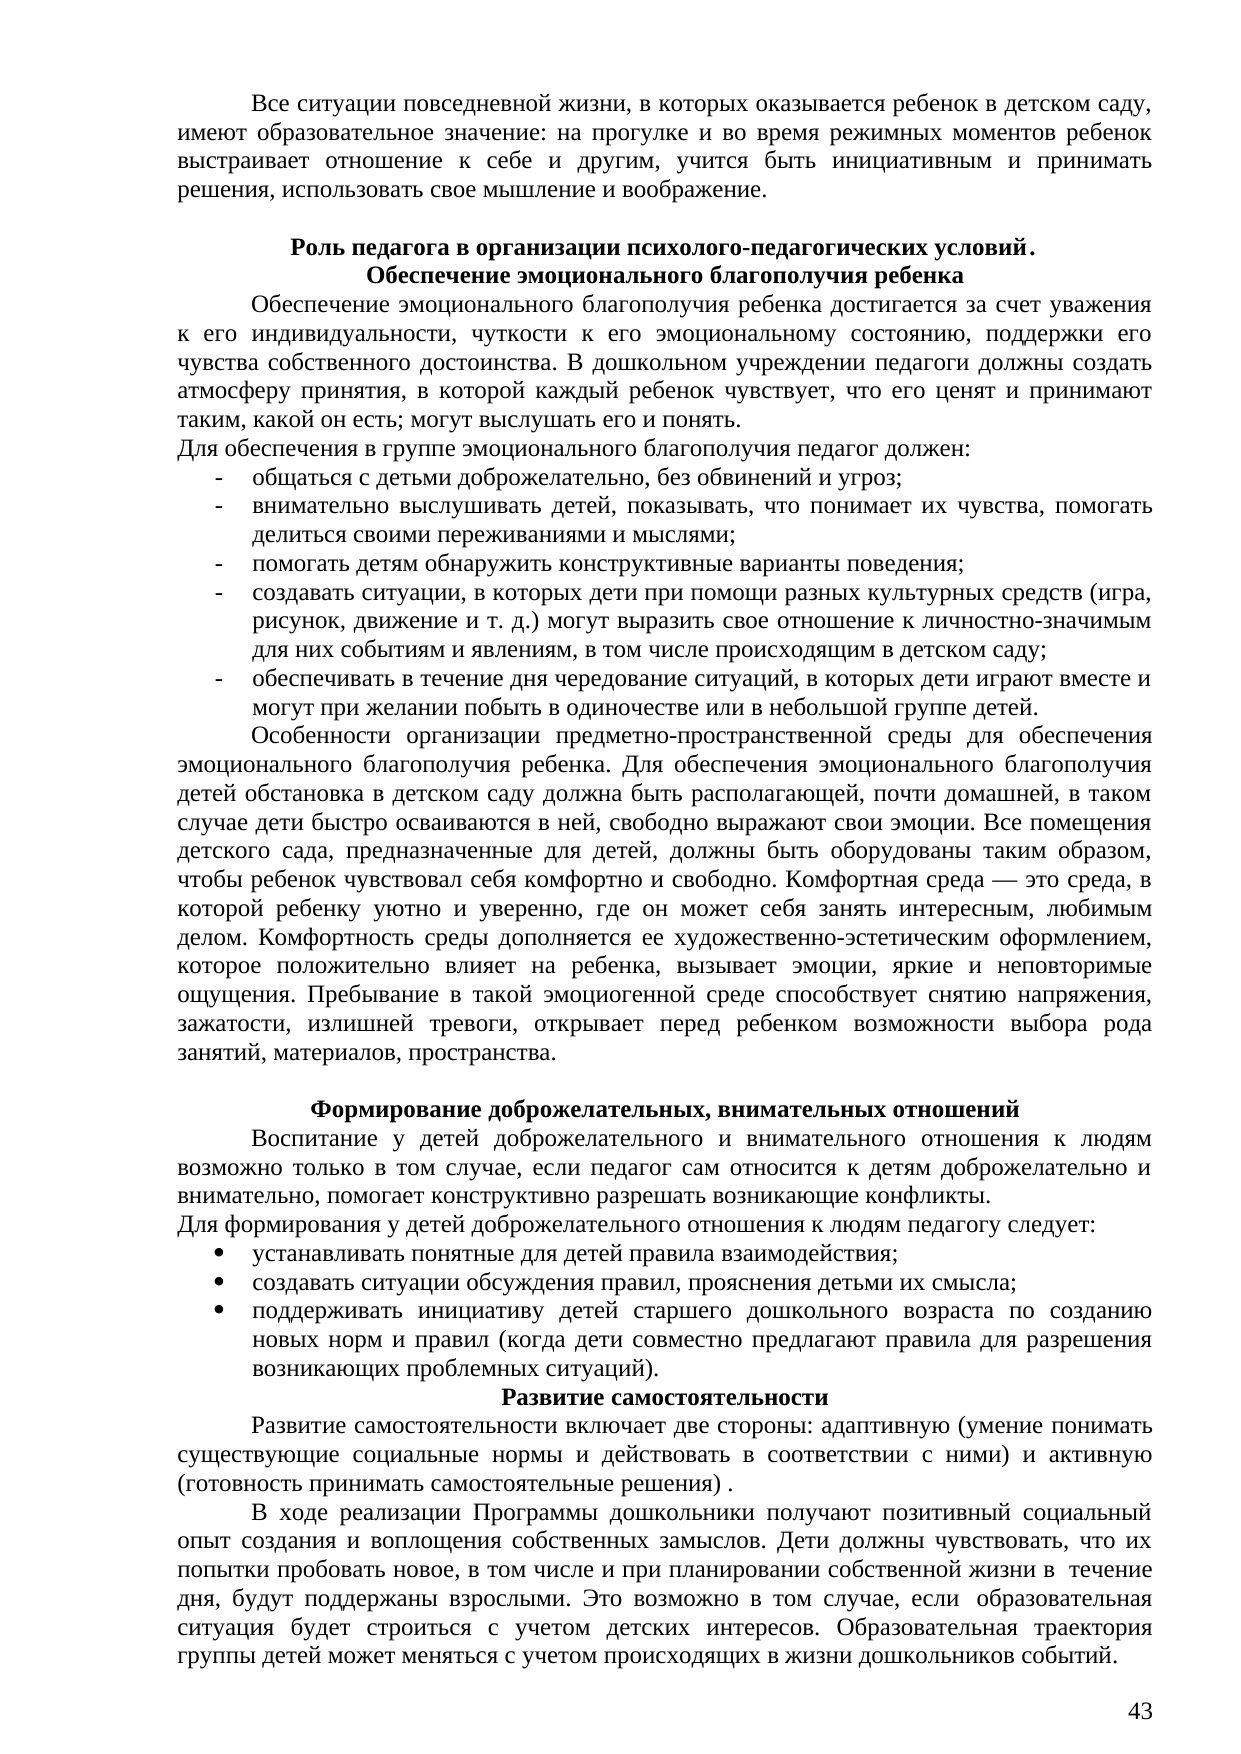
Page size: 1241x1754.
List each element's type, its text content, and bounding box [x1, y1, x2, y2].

text Для обеспечения в группе эмоционального благополучия педагог должен: [177, 433, 1153, 462]
text Воспитание у детей доброжелательного и внимательного отношения к людям возможно только в том случае, если педагог сам относится к детям доброжелательно и внимательно, помогает конструктивно разрешать возникающие конфликты. [177, 1123, 1153, 1209]
list внимательно выслушивать детей, показывать, что понимает их чувства, помогать делиться своими переживаниями и мыслями; [214, 491, 1153, 548]
text Развитие самостоятельности [177, 1382, 1153, 1411]
list устанавливать понятные для детей правила взаимодействия; [214, 1238, 1153, 1267]
text Все ситуации повседневной жизни, в которых оказывается ребенок в детском саду, имеют образовательное значение: на прогулке и во время режимных моментов ребенок выстраивает отношение к себе и другим, учится быть инициативным и принимать решения, использовать свое мышление и воображение. [177, 88, 1153, 203]
text Развитие самостоятельности включает две стороны: адаптивную (умение понимать существующие социальные нормы и действовать в соответствии с ними) и активную (готовность принимать самостоятельные решения) . [177, 1411, 1153, 1497]
text В ходе реализации Программы дошкольники получают позитивный социальный опыт создания и воплощения собственных замыслов. Дети должны чувствовать, что их попытки пробовать новое, в том числе и при планировании собственной жизни в течение дня, будут поддержаны взрослыми. Это возможно в том случае, если образовательная ситуация будет строиться с учетом детских интересов. Образовательная траектория группы детей может меняться с учетом происходящих в жизни дошкольников событий. [177, 1497, 1153, 1669]
list создавать ситуации обсуждения правил, прояснения детьми их смысла; [214, 1267, 1153, 1296]
list помогать детям обнаружить конструктивные варианты поведения; [214, 548, 1153, 577]
list общаться с детьми доброжелательно, без обвинений и угроз; [214, 462, 1153, 491]
text Обеспечение эмоционального благополучия ребенка достигается за счет уважения к его индивидуальности, чуткости к его эмоциональному состоянию, поддержки его чувства собственного достоинства. В дошкольном учреждении педагоги должны создать атмосферу принятия, в которой каждый ребенок чувствует, что его ценят и принимают таким, какой он есть; могут выслушать его и понять. [177, 289, 1153, 433]
list поддерживать инициативу детей старшего дошкольного возраста по созданию новых норм и правил (когда дети совместно предлагают правила для разрешения возникающих проблемных ситуаций). [214, 1296, 1153, 1382]
text Обеспечение эмоционального благополучия ребенка [177, 261, 1153, 289]
list создавать ситуации, в которых дети при помощи разных культурных средств (игра, рисунок, движение и т. д.) могут выразить свое отношение к личностно-значимым для них событиям и явлениям, в том числе происходящим в детском саду; [214, 577, 1153, 663]
text Роль педагога в организации психолого-педагогических условий . [177, 232, 1153, 261]
text Особенности организации предметно-пространственной среды для обеспечения эмоционального благополучия ребенка. Для обеспечения эмоционального благополучия детей обстановка в детском саду должна быть располагающей, почти домашней, в таком случае дети быстро осваиваются в ней, свободно выражают свои эмоции. Все помещения детского сада, предназначенные для детей, должны быть оборудованы таким образом, чтобы ребенок чувствовал себя комфортно и свободно. Комфортная среда — это среда, в которой ребенку уютно и уверенно, где он может себя занять интересным, любимым делом. Комфортность среды дополняется ее художественно-эстетическим оформлением, которое положительно влияет на ребенка, вызывает эмоции, яркие и неповторимые ощущения. Пребывание в такой эмоциогенной среде способствует снятию напряжения, зажатости, излишней тревоги, открывает перед ребенком возможности выбора рода занятий, материалов, пространства. [177, 721, 1153, 1066]
text Для формирования у детей доброжелательного отношения к людям педагогу следует: [177, 1209, 1153, 1238]
list обеспечивать в течение дня чередование ситуаций, в которых дети играют вместе и могут при желании побыть в одиночестве или в небольшой группе детей. [214, 663, 1153, 721]
text Формирование доброжелательных, внимательных отношений [177, 1094, 1153, 1123]
